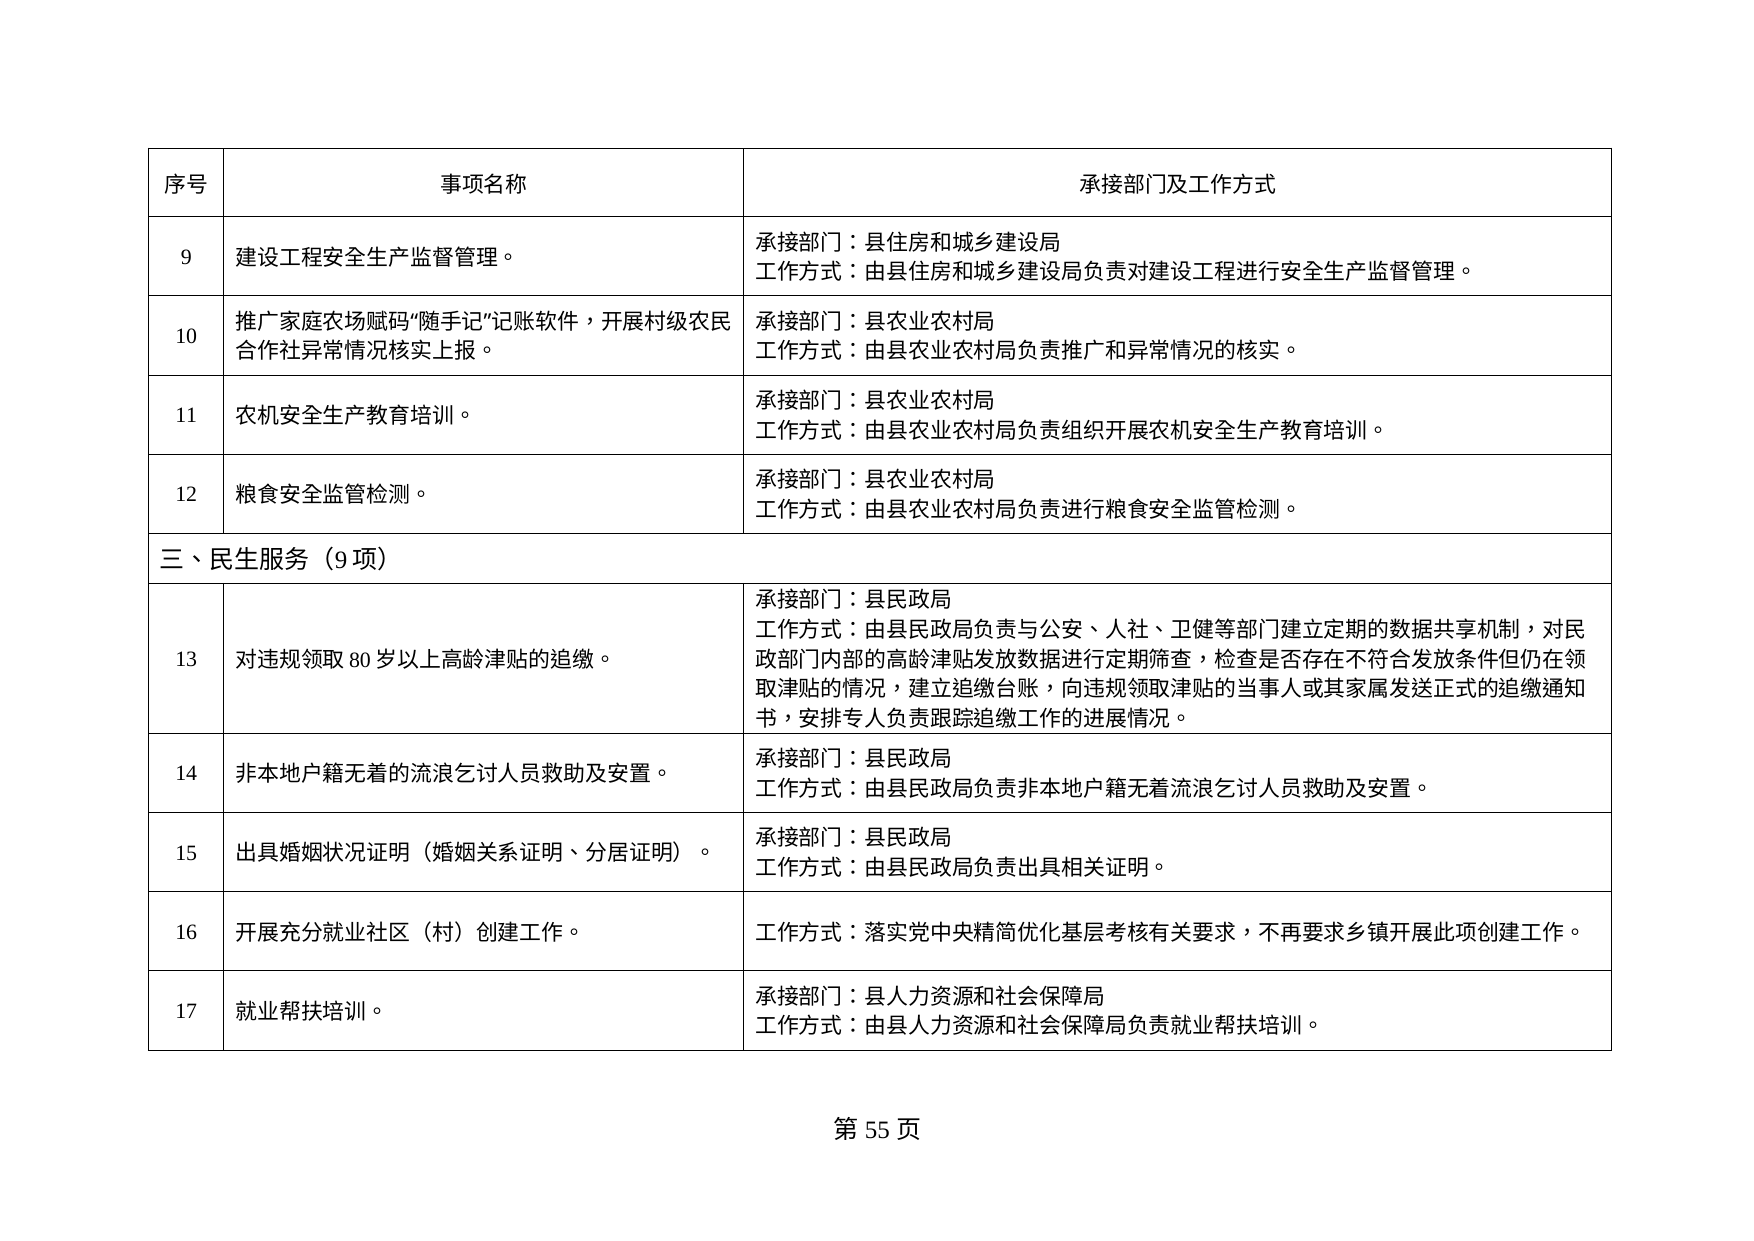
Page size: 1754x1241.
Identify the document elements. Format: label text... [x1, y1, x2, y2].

table_cell 对违规领取80岁以上高龄津贴的追缴。 [224, 584, 743, 733]
table_cell 承接部门：县民政局 工作方式：由县民政局负责出具相关证明。 [744, 813, 1611, 891]
table_cell 9 [149, 217, 223, 295]
table_header 承接部门及工作方式 [744, 149, 1611, 216]
table_header 序号 [149, 149, 223, 216]
table_cell 承接部门：县农业农村局 工作方式：由县农业农村局负责推广和异常情况的核实。 [744, 296, 1611, 374]
table_header 事项名称 [224, 149, 743, 216]
table_cell 粮食安全监管检测。 [224, 455, 743, 533]
table_cell 出具婚姻状况证明（婚姻关系证明、分居证明）。 [224, 813, 743, 891]
table_cell 13 [149, 584, 223, 733]
table_cell 14 [149, 734, 223, 812]
table_cell 承接部门：县农业农村局 工作方式：由县农业农村局负责组织开展农机安全生产教育培训。 [744, 376, 1611, 454]
table_cell 16 [149, 892, 223, 970]
table_cell 17 [149, 971, 223, 1049]
table_cell 15 [149, 813, 223, 891]
table_cell 承接部门：县住房和城乡建设局 工作方式：由县住房和城乡建设局负责对建设工程进行安全生产监督管理。 [744, 217, 1611, 295]
table_cell 工作方式：落实党中央精简优化基层考核有关要求，不再要求乡镇开展此项创建工作。 [744, 892, 1611, 970]
table_cell 就业帮扶培训。 [224, 971, 743, 1049]
table_cell 11 [149, 376, 223, 454]
table_cell 农机安全生产教育培训。 [224, 376, 743, 454]
table_cell 承接部门：县人力资源和社会保障局 工作方式：由县人力资源和社会保障局负责就业帮扶培训。 [744, 971, 1611, 1049]
table_cell 12 [149, 455, 223, 533]
table_cell 非本地户籍无着的流浪乞讨人员救助及安置。 [224, 734, 743, 812]
table_cell 建设工程安全生产监督管理。 [224, 217, 743, 295]
table_cell 承接部门：县民政局 工作方式：由县民政局负责与公安、人社、卫健等部门建立定期的数据共享机制，对民政部门内部的高龄津贴发放数据进行定期筛查，检查是否存在不符合发放条件但仍在领取津贴的情况，建立追缴台账，向违规领取津贴的当事人或其家属发送正式的追缴通知书，安排专人负责跟踪追缴工作的进展情况。 [744, 584, 1611, 733]
table_cell 10 [149, 296, 223, 374]
table_cell 承接部门：县民政局 工作方式：由县民政局负责非本地户籍无着流浪乞讨人员救助及安置。 [744, 734, 1611, 812]
table_cell 三、民生服务（9项） [149, 534, 1611, 583]
table_cell 承接部门：县农业农村局 工作方式：由县农业农村局负责进行粮食安全监管检测。 [744, 455, 1611, 533]
table_cell 开展充分就业社区（村）创建工作。 [224, 892, 743, 970]
table_cell 推广家庭农场赋码“随手记”记账软件，开展村级农民合作社异常情况核实上报。 [224, 296, 743, 374]
